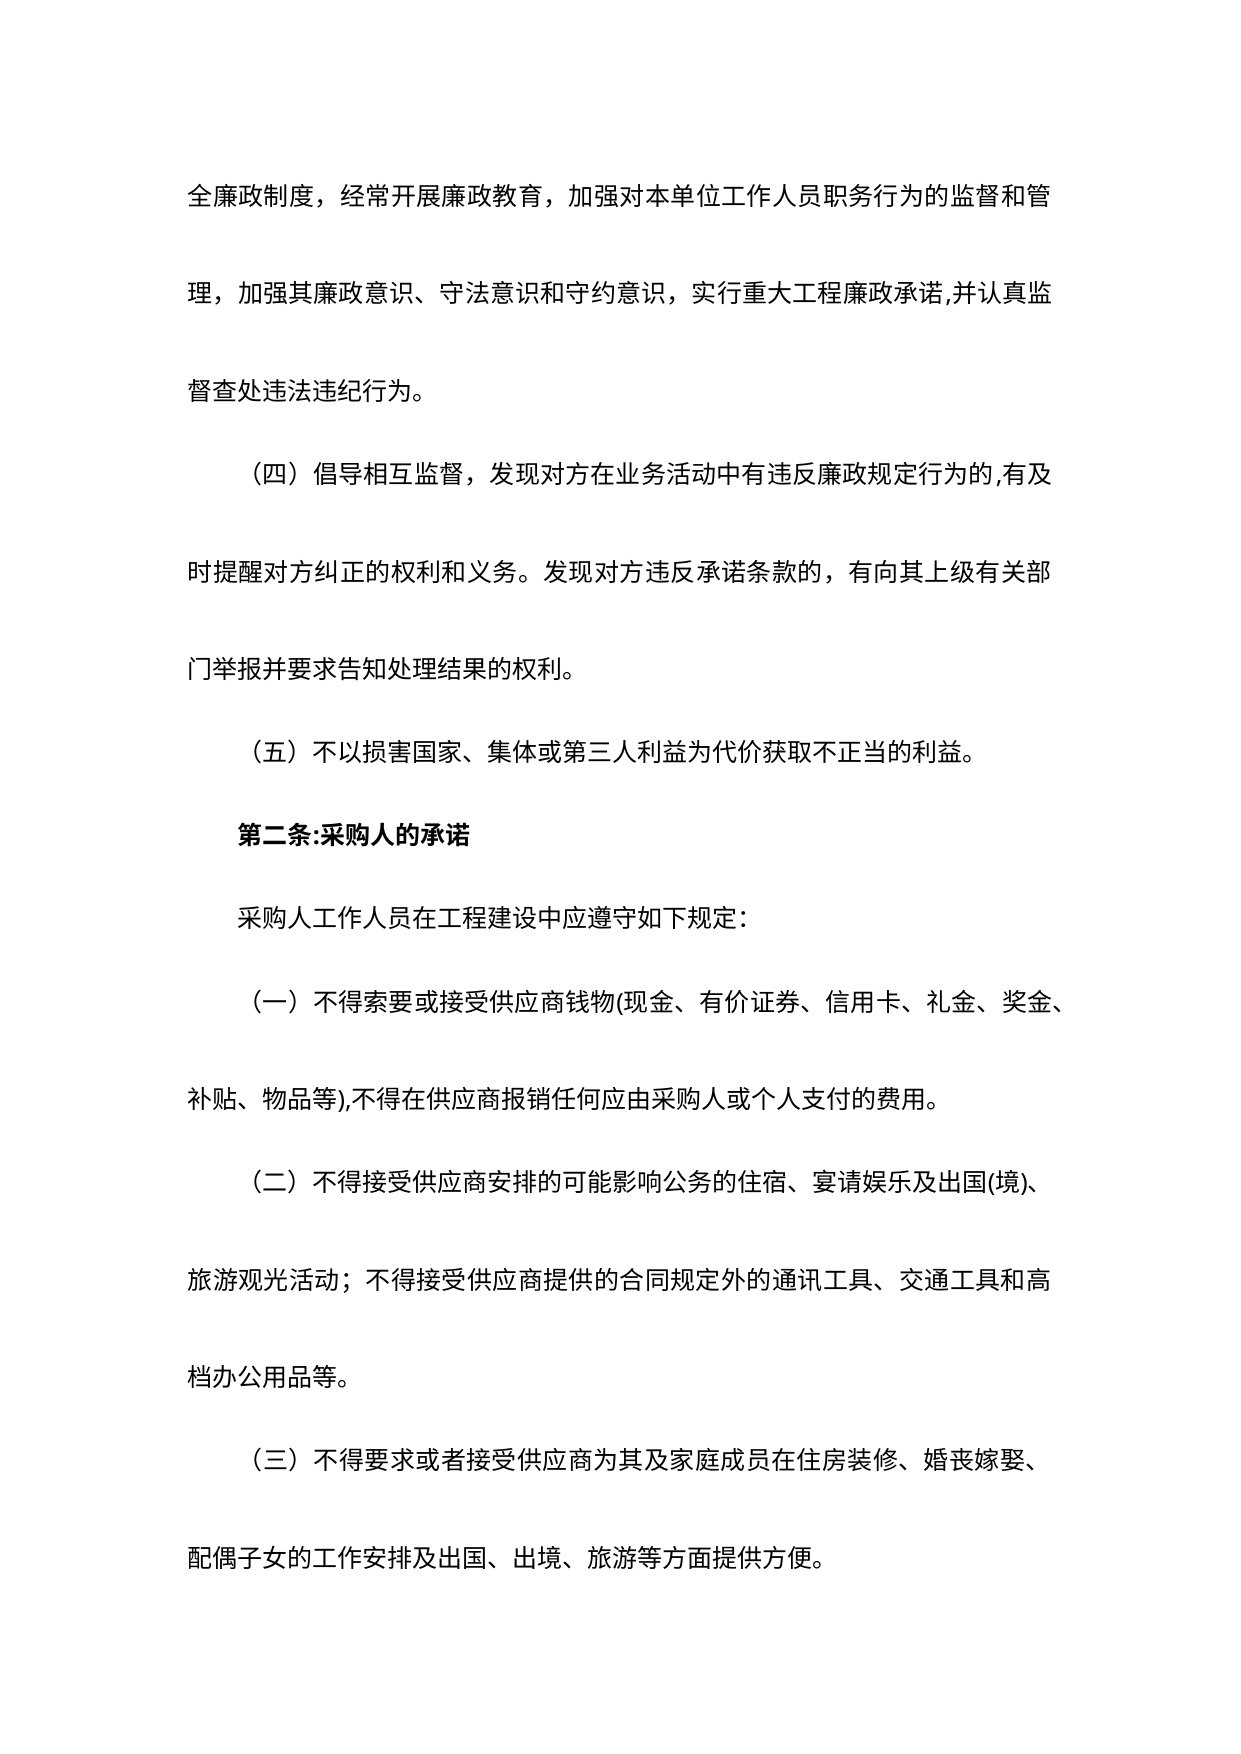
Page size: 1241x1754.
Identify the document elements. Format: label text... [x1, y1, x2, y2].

text （一）不得索要或接受供应商钱物(现金、有价证券、信用卡、礼金、奖金、补贴、物品等),不得在供应商报销任何应由采购人或个人支付的费用。 [187, 968, 1053, 1130]
text （四）倡导相互监督，发现对方在业务活动中有违反廉政规定行为的,有及时提醒对方纠正的权利和义务。发现对方违反承诺条款的，有向其上级有关部门举报并要求告知处理结果的权利。 [187, 440, 1053, 700]
text （三）不得要求或者接受供应商为其及家庭成员在住房装修、婚丧嫁娶、配偶子女的工作安排及出国、出境、旅游等方面提供方便。 [187, 1426, 1053, 1589]
text 第二条:采购人的承诺 [187, 801, 1053, 866]
text 采购人工作人员在工程建设中应遵守如下规定： [187, 884, 1053, 949]
text （二）不得接受供应商安排的可能影响公务的住宿、宴请娱乐及出国(境)、旅游观光活动；不得接受供应商提供的合同规定外的通讯工具、交通工具和高档办公用品等。 [187, 1148, 1053, 1408]
text （五）不以损害国家、集体或第三人利益为代价获取不正当的利益。 [187, 718, 1053, 783]
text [187, 162, 1053, 422]
